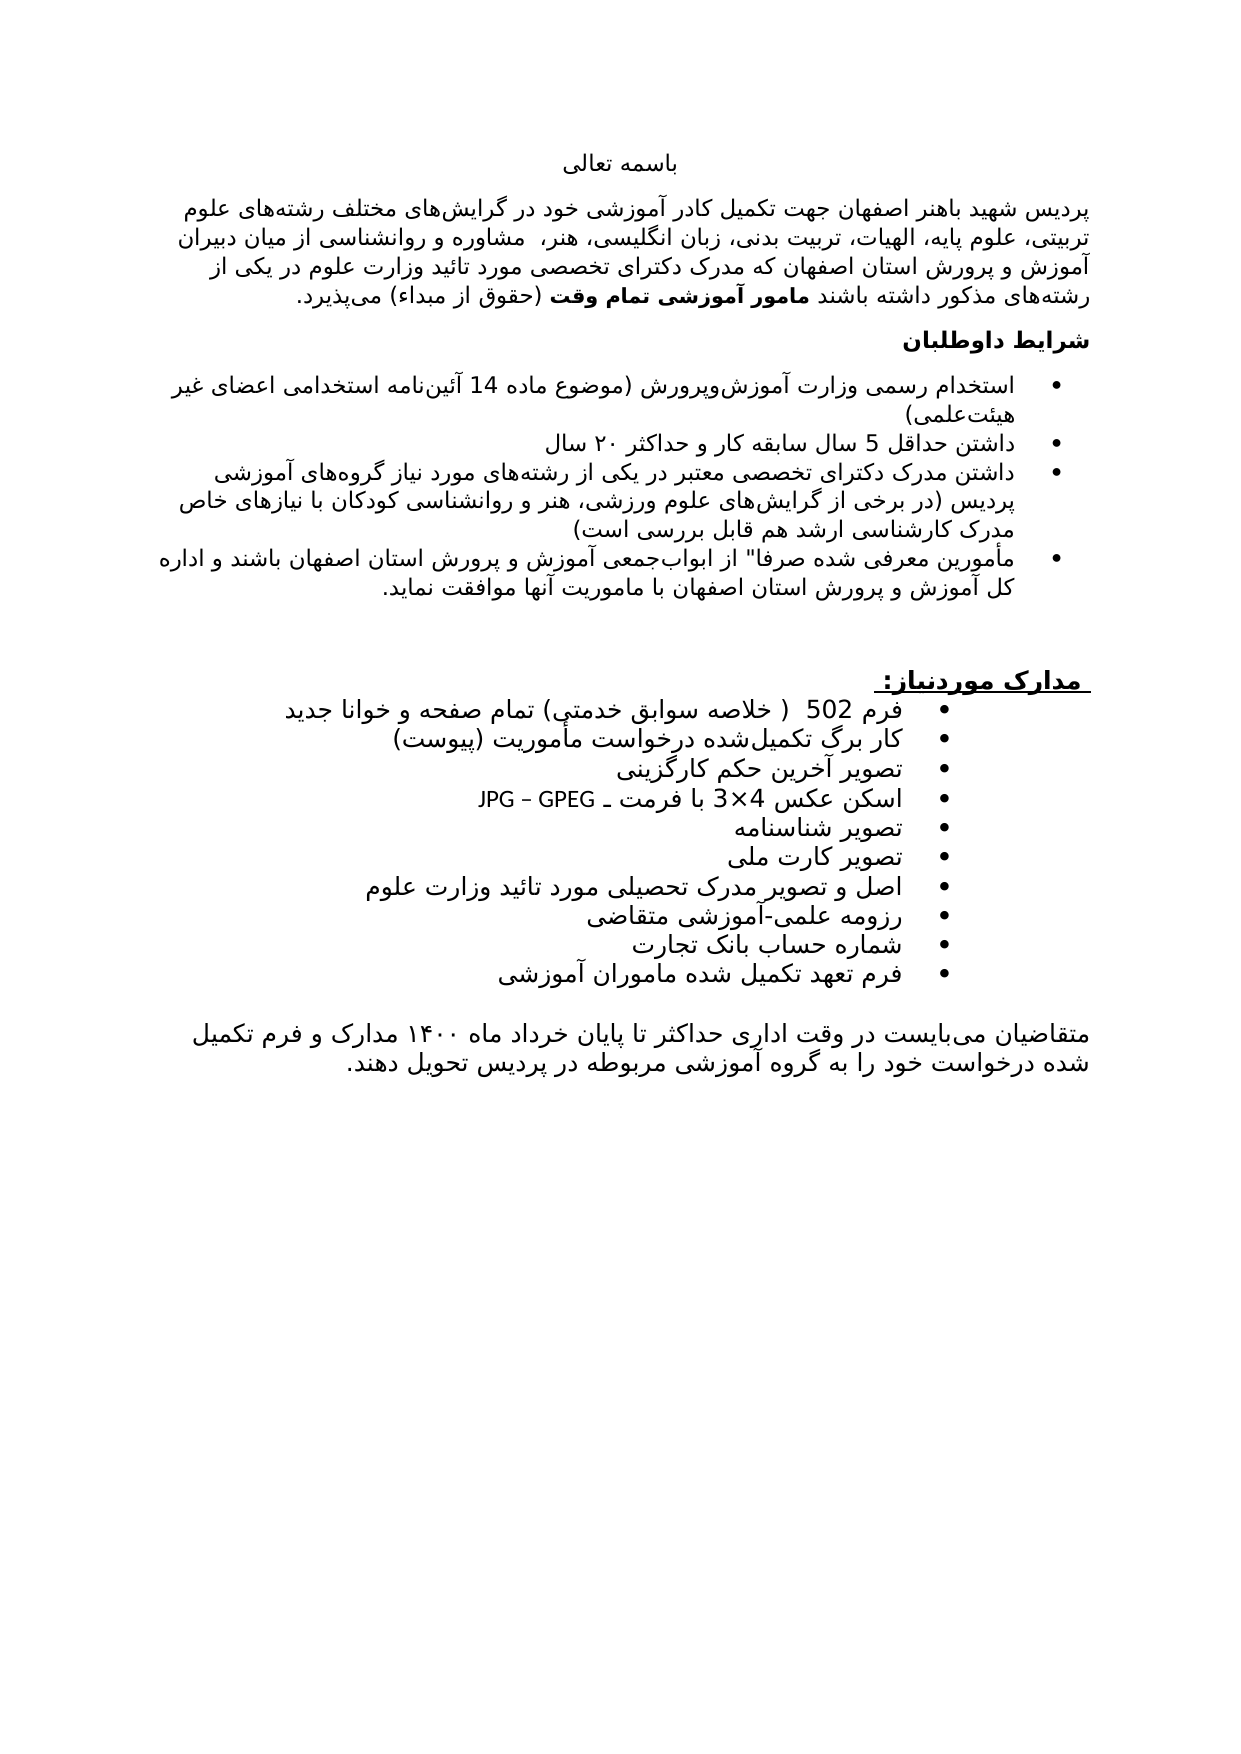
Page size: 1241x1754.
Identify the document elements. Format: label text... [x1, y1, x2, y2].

list کار برگ تکمیل‌شده درخواست مأموریت (پیوست) [150, 724, 940, 754]
list شماره حساب بانک تجارت [150, 930, 940, 959]
list استخدام رسمی وزارت آموزش‌وپرورش (موضوع ماده 14 آئین‌نامه استخدامی اعضای غیر هیئت‌علمی) [150, 373, 1053, 428]
list فرم تعهد تکمیل شده ماموران آموزشی [150, 959, 940, 988]
list مأمورین معرفی شده صرفا" از ابواب‌جمعی آموزش و پرورش استان اصفهان باشند و اداره کل آموزش و پرورش استان اصفهان با ماموریت آنها موافقت نماید. [150, 545, 1053, 601]
list اصل و تصویر مدرک تحصیلی مورد تائید وزارت علوم [150, 872, 940, 901]
text مدارک موردنیاز: [150, 666, 1090, 695]
list فرم 502 ( خلاصه سوابق خدمتی) تمام صفحه و خوانا جدید [150, 695, 940, 724]
list اسکن عکس 4×3 با فرمت ـ JPG – GPEG [150, 783, 940, 813]
list داشتن مدرک دکترای تخصصی معتبر در یکی از رشته‌های مورد نیاز گروه‌های آموزشی پردیس (در برخی از گرایش‌های علوم ورزشی، هنر و روانشناسی کودکان با نیازهای خاص مدرک کارشناسی ارشد هم قابل بررسی است) [150, 459, 1053, 543]
text پردیس شهید باهنر اصفهان جهت تکمیل کادر آموزشی خود در گرایش‌های مختلف رشته‌های علوم تربیتی، علوم پایه، الهیات، تربیت بدنی، زبان انگلیسی، هنر، مشاوره و روانشناسی از میان دبیران آموزش و پرورش استان اصفهان که مدرک دکترای تخصصی مورد تائید وزارت علوم در یکی از رشته‌های مذکور داشته باشند مامور آموزشی تمام وقت (حقوق از مبداء) می‌پذیرد. [150, 195, 1090, 308]
text شرایط داوطلبان [150, 327, 1090, 354]
list داشتن حداقل 5 سال سابقه کار و حداکثر ۲۰ سال [150, 430, 1053, 457]
list تصویر آخرین حکم کارگزینی [150, 754, 940, 783]
text باسمه تعالی [150, 150, 1090, 177]
list تصویر کارت ملی [150, 843, 940, 872]
list رزومه علمی-آموزشی متقاضی [150, 901, 940, 930]
list تصویر شناسنامه [150, 813, 940, 843]
text متقاضیان می‌بایست در وقت اداری حداکثر تا پایان خرداد ماه ۱۴۰۰ مدارک و فرم تکمیل شده درخواست خود را به گروه آموزشی مربوطه در پردیس تحویل دهند. [150, 1019, 1090, 1077]
